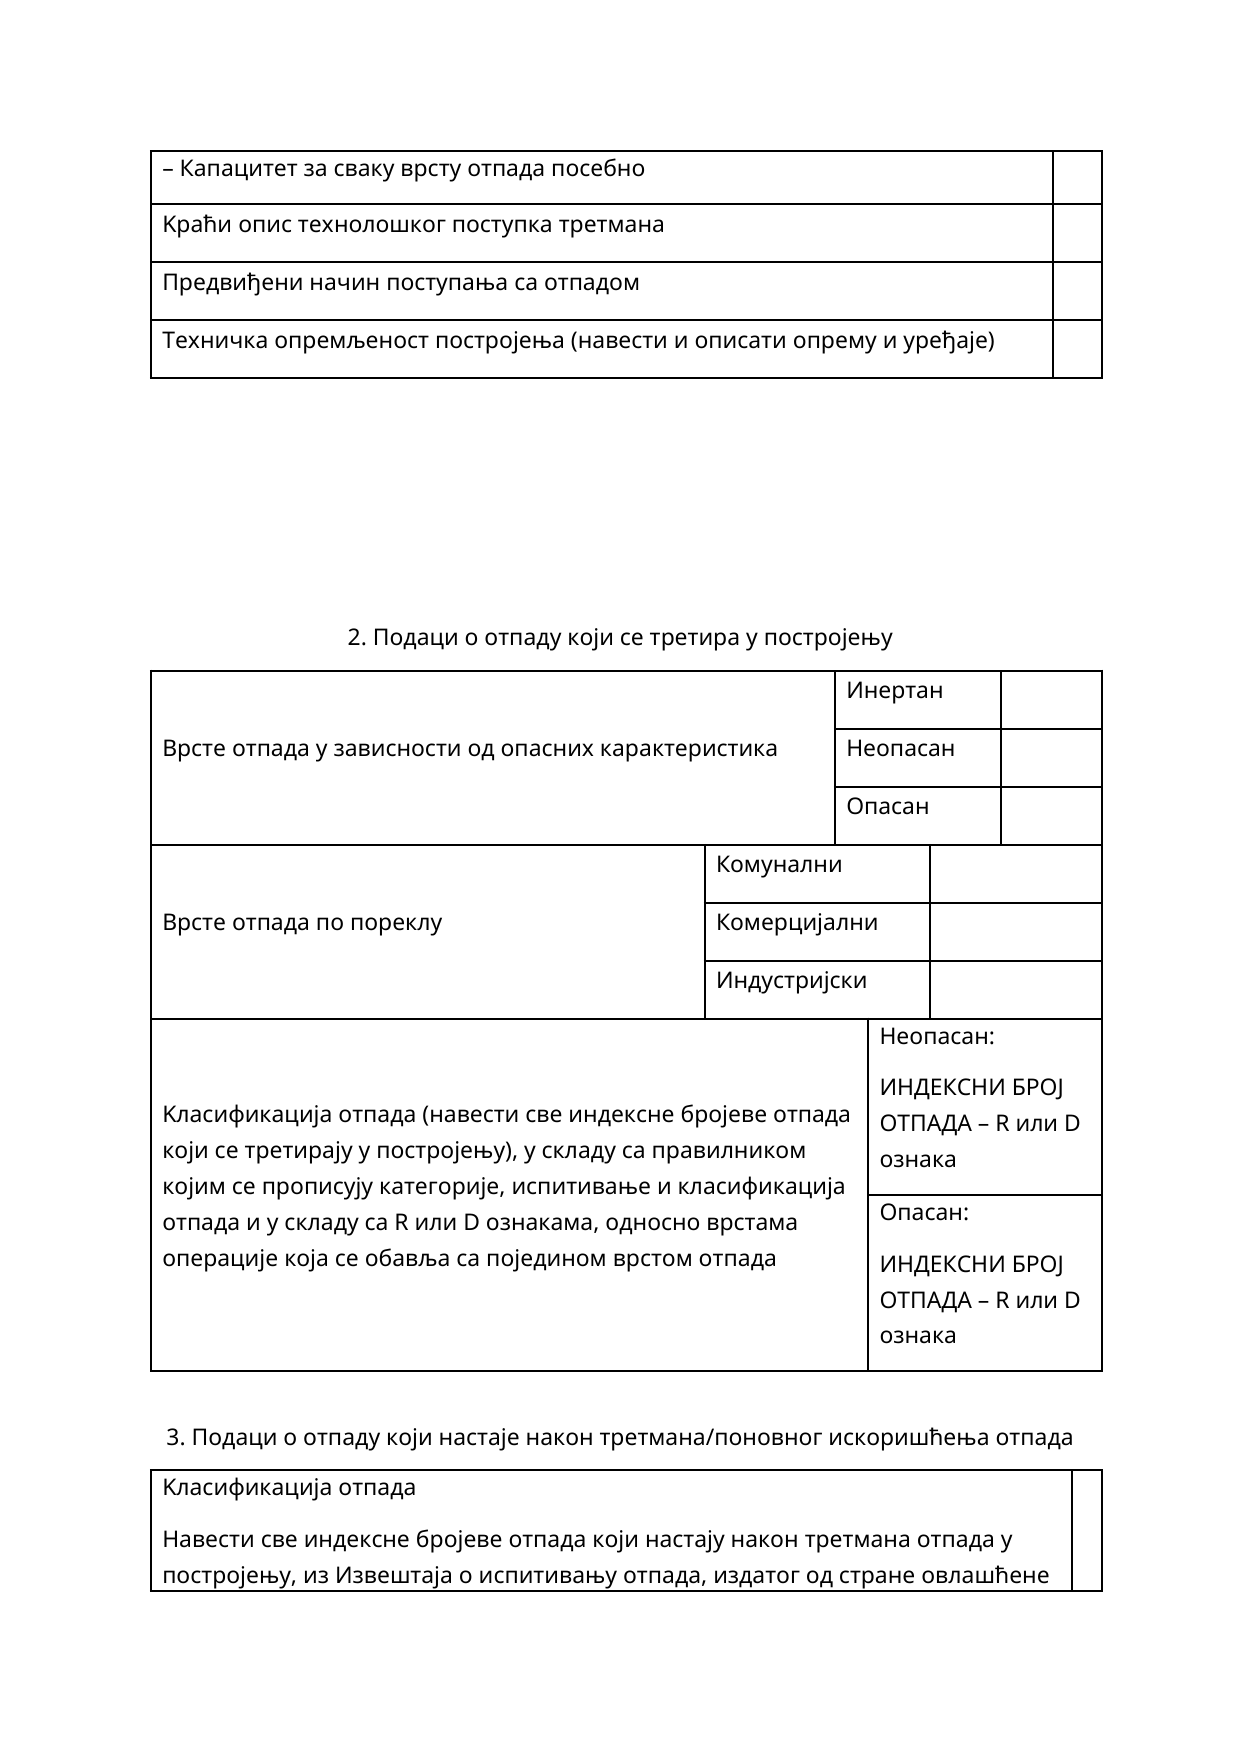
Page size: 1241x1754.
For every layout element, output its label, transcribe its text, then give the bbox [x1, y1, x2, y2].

table_cell Техничка опремљеност постројења (навести и описати опрему и уређаје) [152, 321, 1052, 377]
table_cell [1054, 321, 1101, 377]
table_cell Опасан [836, 788, 1000, 844]
table_cell Комунални [706, 846, 929, 902]
table_cell Комерцијални [706, 904, 929, 960]
table_cell [1054, 205, 1101, 261]
table_header [1073, 1471, 1101, 1590]
table_header [1002, 672, 1101, 728]
table_cell [931, 846, 1101, 902]
table_cell [1054, 152, 1101, 203]
table_cell Предвиђени начин поступања са отпадом [152, 263, 1052, 319]
table_cell [931, 962, 1101, 1018]
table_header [152, 1471, 1071, 1590]
table_cell Опасан: ИНДЕКСНИ БРОЈ ОТПАДА – R или D ознака [869, 1196, 1101, 1370]
table_cell Индустријски [706, 962, 929, 1018]
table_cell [152, 152, 1052, 203]
table_cell Неопасан: ИНДЕКСНИ БРОЈ ОТПАДА – R или D ознака [869, 1020, 1101, 1194]
table_cell Kраћи опис технолошког поступка третмана [152, 205, 1052, 261]
table_cell Врсте отпада по пореклу [152, 846, 704, 1018]
text 3. Подаци о отпаду који настаје након третмана/поновног искоришћења отпада [150, 1421, 1090, 1452]
table_header Инертан [836, 672, 1000, 728]
text 2. Подаци о отпаду који се третира у постројењу [150, 621, 1090, 652]
table_cell [1002, 730, 1101, 786]
table_cell [1002, 788, 1101, 844]
table_header Врсте отпада у зависности од опасних карактеристика [152, 672, 834, 844]
table_cell [1054, 263, 1101, 319]
table_cell [931, 904, 1101, 960]
table_cell Неопасан [836, 730, 1000, 786]
table_cell Kласификација отпада (навести све индексне бројеве отпада који се третирају у постројењу), у складу са правилником којим се прописују категорије, испитивање и класификација отпада и у складу са R или D ознакама, односно врстама операције која се обавља са поједином врстом отпада [152, 1020, 867, 1370]
